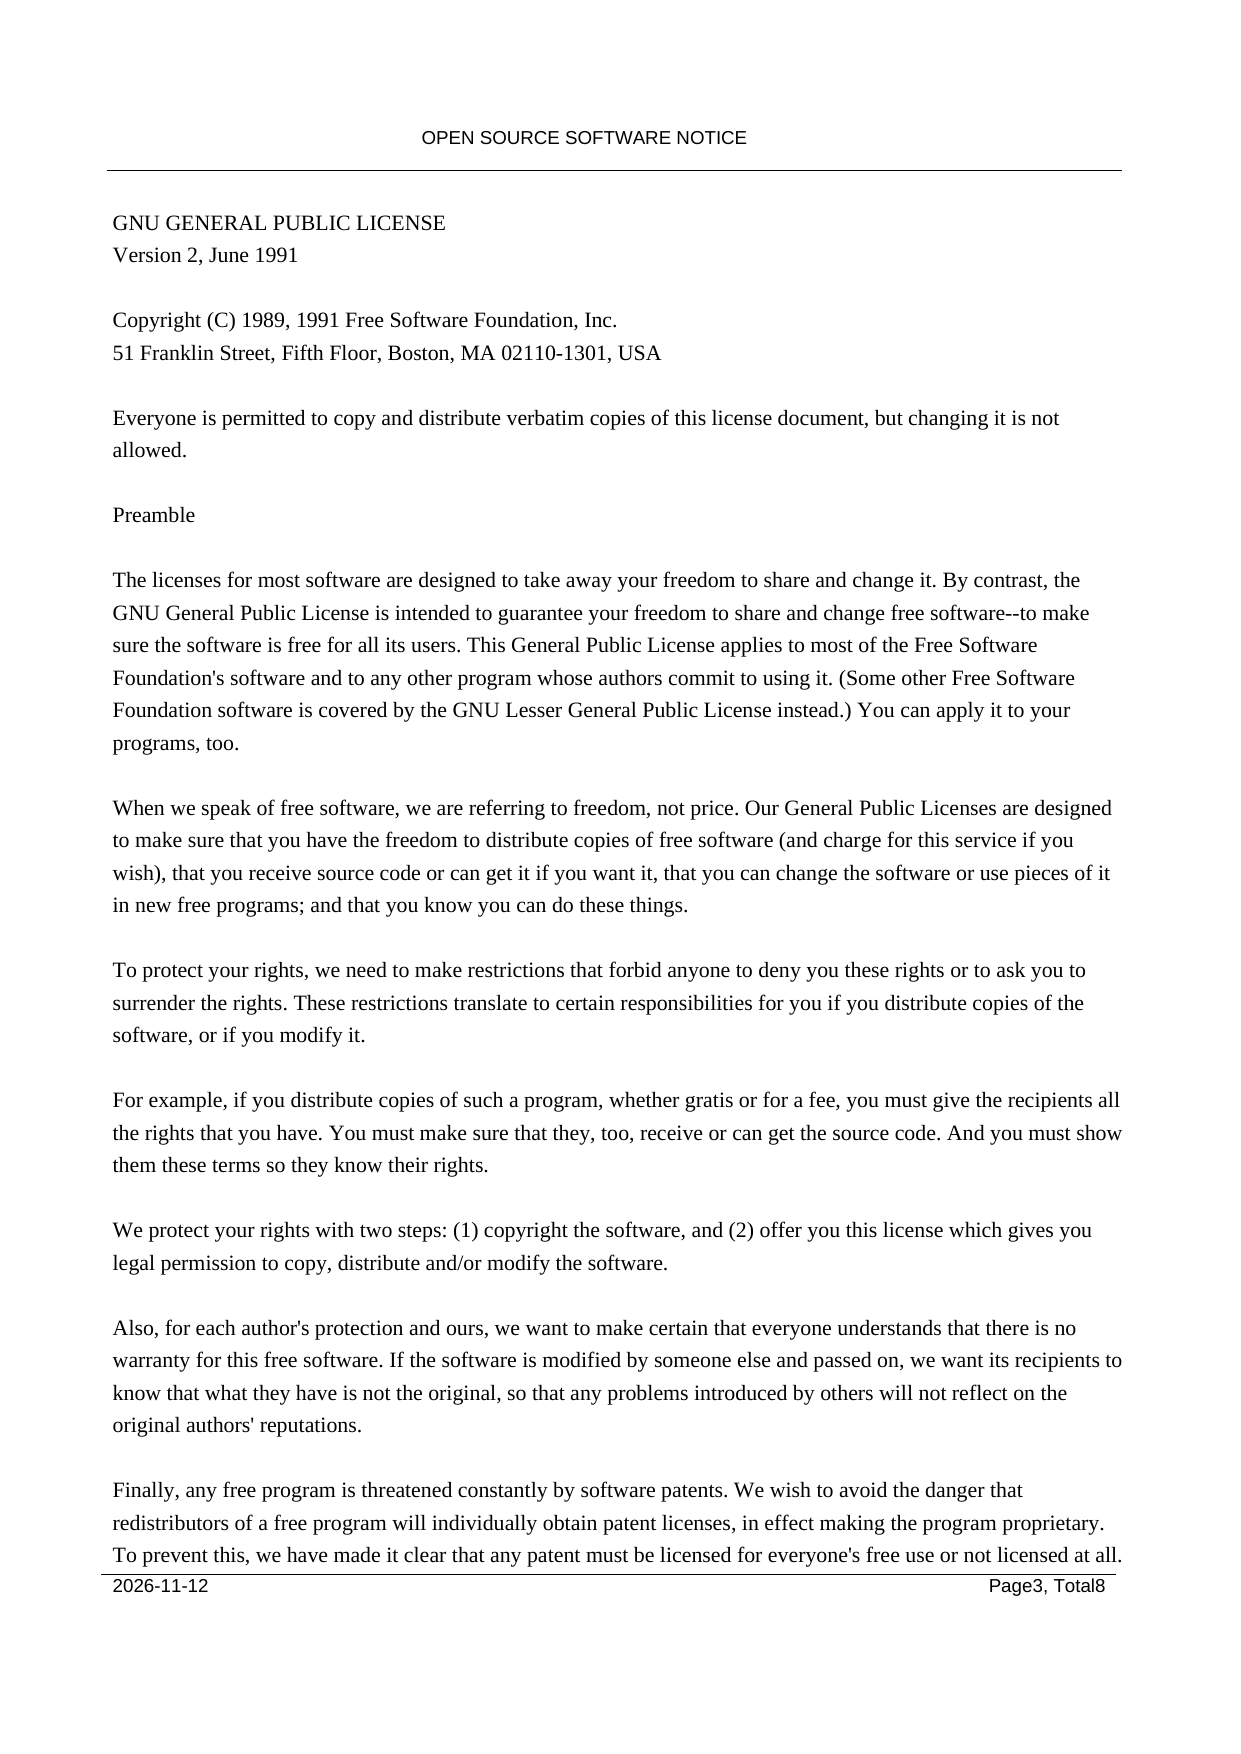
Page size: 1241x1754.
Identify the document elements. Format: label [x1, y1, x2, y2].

text [112, 206, 1128, 1571]
